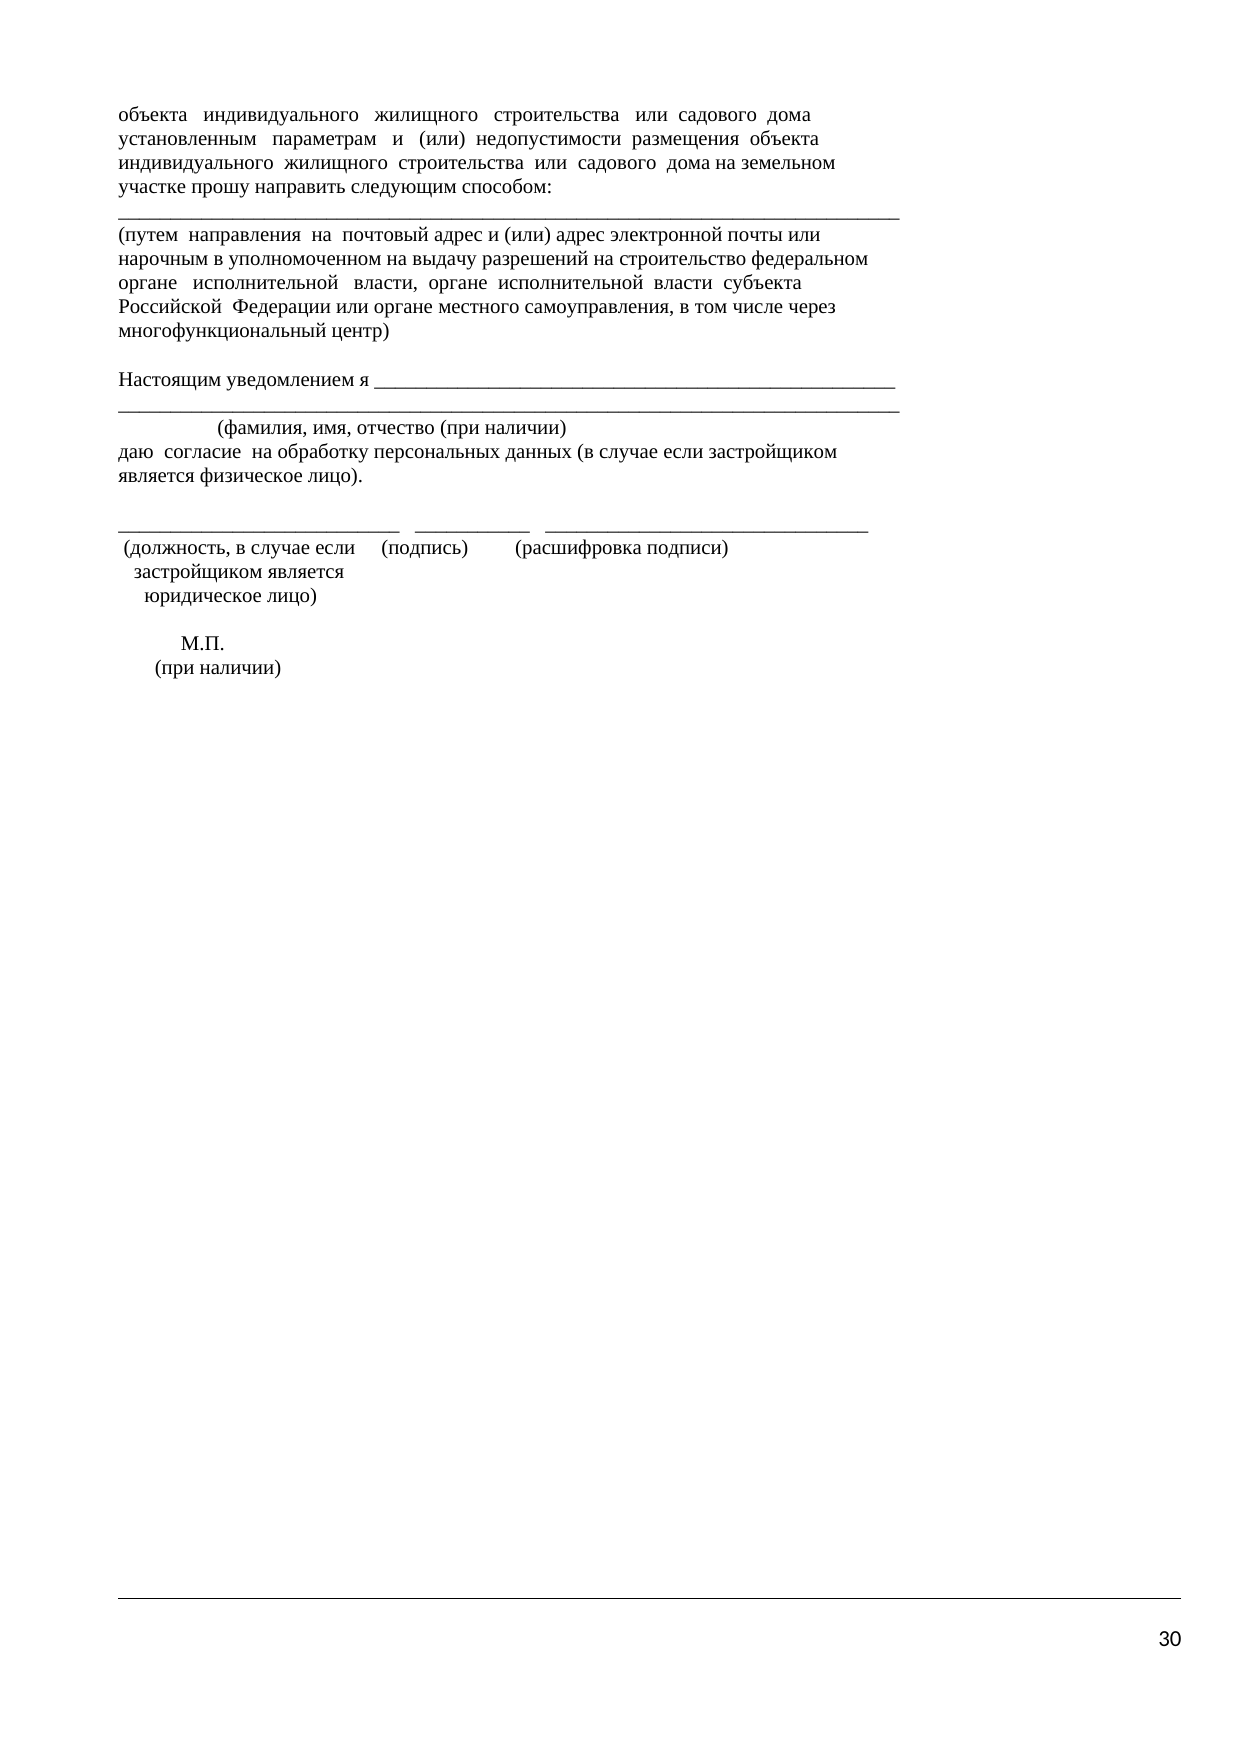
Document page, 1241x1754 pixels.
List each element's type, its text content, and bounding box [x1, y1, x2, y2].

text (фамилия, имя, отчество (при наличии) [118, 414, 1181, 439]
text установленным параметрам и (или) недопустимости размещения объекта [118, 126, 1181, 150]
text участке прошу направить следующим способом: [118, 174, 1181, 198]
text ___________________________ ___________ _______________________________ [118, 511, 1181, 535]
text является физическое лицо). [118, 463, 1181, 487]
text индивидуального жилищного строительства или садового дома на земельном [118, 150, 1181, 174]
text застройщиком является [118, 559, 1181, 583]
text Настоящим уведомлением я __________________________________________________ [118, 366, 1181, 391]
text (должность, в случае если (подпись) (расшифровка подписи) [118, 535, 1181, 559]
text юридическое лицо) [118, 583, 1181, 607]
text ___________________________________________________________________________ [118, 198, 1181, 222]
text ___________________________________________________________________________ [118, 391, 1181, 414]
text (путем направления на почтовый адрес и (или) адрес электронной почты или [118, 222, 1181, 246]
text М.П. [118, 631, 1181, 655]
text Российской Федерации или органе местного самоуправления, в том числе через [118, 294, 1181, 318]
text даю согласие на обработку персональных данных (в случае если застройщиком [118, 439, 1181, 463]
text (при наличии) [118, 655, 1181, 679]
text многофункциональный центр) [118, 318, 1181, 342]
text объекта индивидуального жилищного строительства или садового дома [118, 102, 1181, 126]
text органе исполнительной власти, органе исполнительной власти субъекта [118, 270, 1181, 294]
text нарочным в уполномоченном на выдачу разрешений на строительство федеральном [118, 246, 1181, 270]
